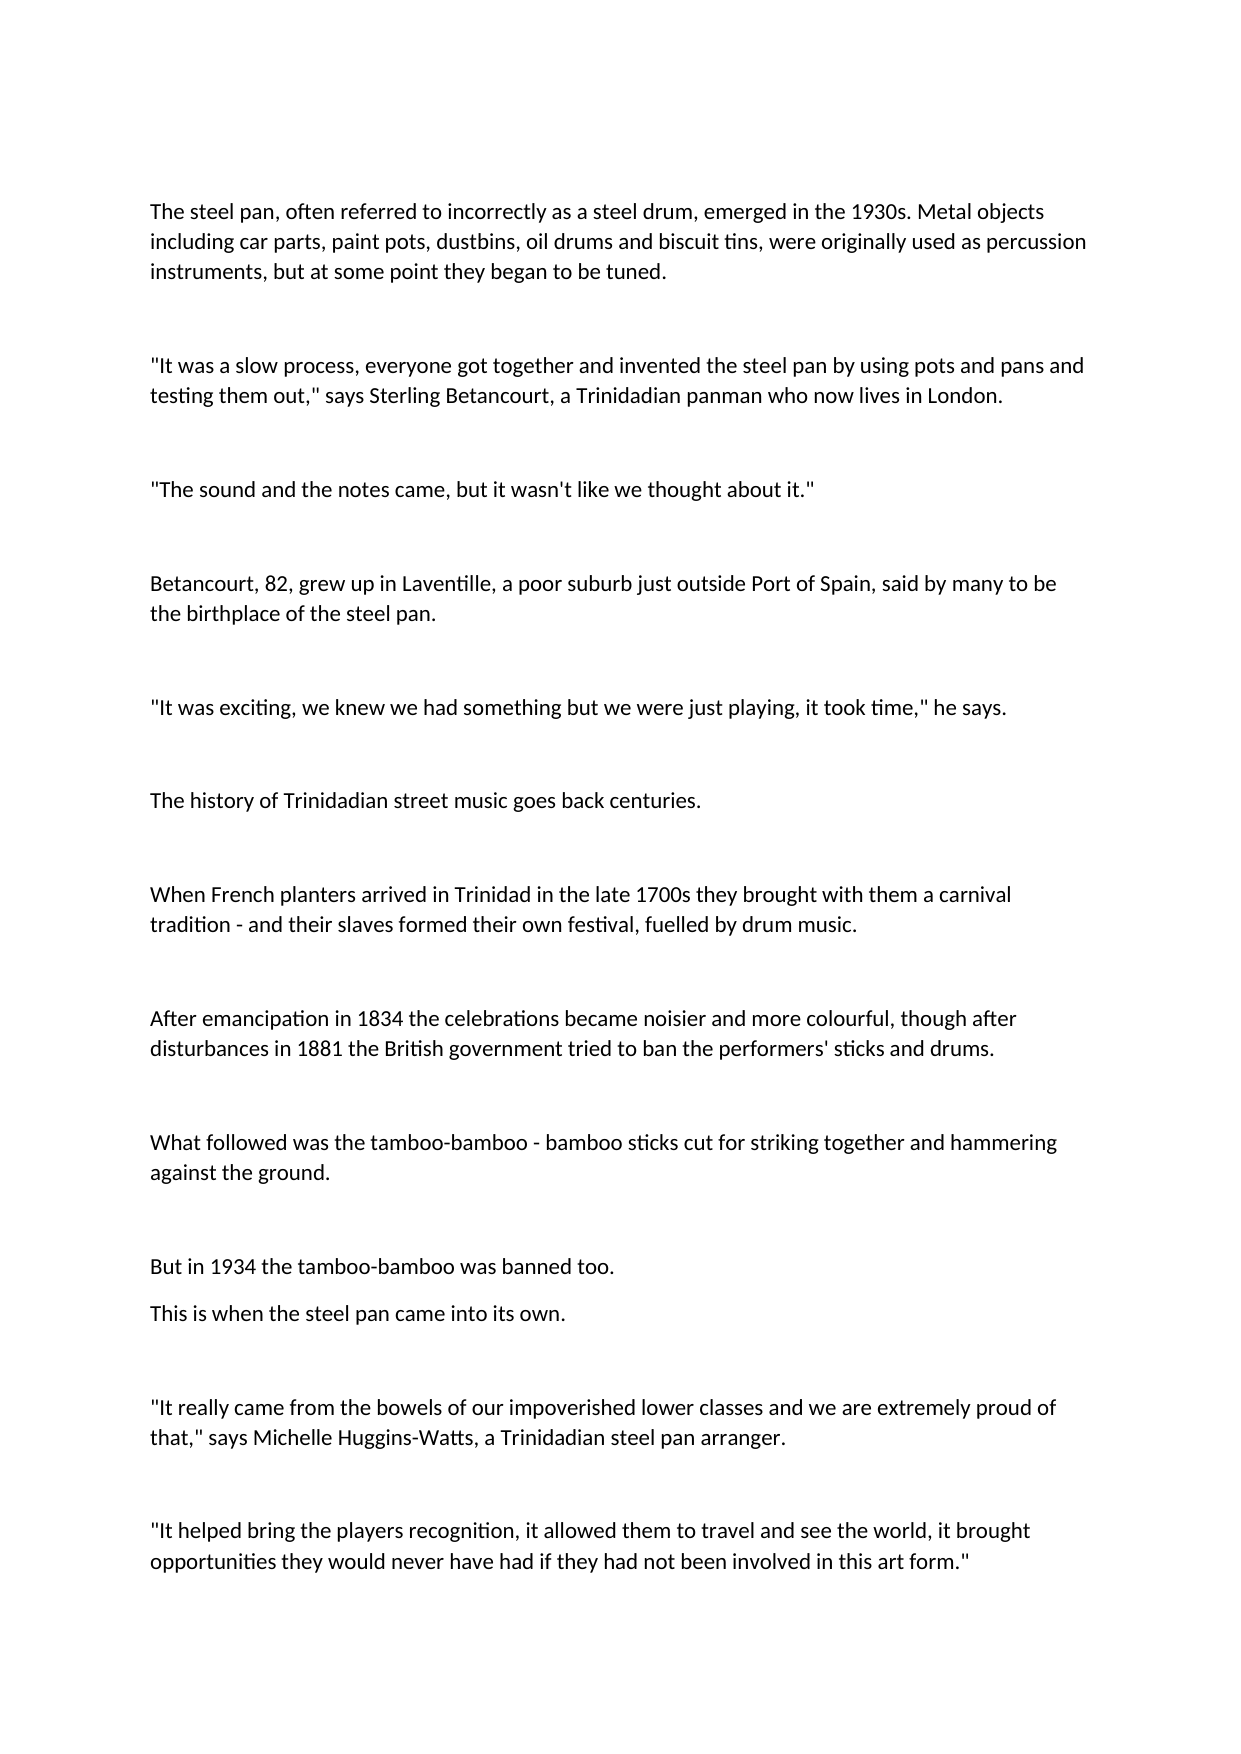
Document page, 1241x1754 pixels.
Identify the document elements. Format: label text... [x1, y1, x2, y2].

text "It really came from the bowels of our impoverished lower classes and we are extremely proud of that," says Michelle Huggins-Watts, a Trinidadian steel pan arranger. [150, 1393, 1090, 1451]
text Betancourt, 82, grew up in Laventille, a poor suburb just outside Port of Spain, said by many to be the birthplace of the steel pan. [150, 569, 1090, 627]
text "It helped bring the players recognition, it allowed them to travel and see the world, it brought opportunities they would never have had if they had not been involved in this art form." [150, 1517, 1090, 1575]
text The history of Trinidadian street music goes back centuries. [150, 786, 1090, 814]
text "It was a slow process, everyone got together and invented the steel pan by using pots and pans and testing them out," says Sterling Betancourt, a Trinidadian panman who now lives in London. [150, 351, 1090, 409]
text "It was exciting, we knew we had something but we were just playing, it took time," he says. [150, 693, 1090, 721]
text After emancipation in 1834 the celebrations became noisier and more colourful, though after disturbances in 1881 the British government tried to ban the performers' sticks and drums. [150, 1004, 1090, 1062]
text When French planters arrived in Trinidad in the late 1700s they brought with them a carnival tradition - and their slaves formed their own festival, fuelled by drum music. [150, 880, 1090, 938]
text What followed was the tamboo-bamboo - bamboo sticks cut for striking together and hammering against the ground. [150, 1128, 1090, 1186]
text This is when the steel pan came into its own. [150, 1299, 1090, 1327]
text But in 1934 the tamboo-bamboo was banned too. [150, 1252, 1090, 1280]
text The steel pan, often referred to incorrectly as a steel drum, emerged in the 1930s. Metal objects including car parts, paint pots, dustbins, oil drums and biscuit tins, were originally used as percussion instruments, but at some point they began to be tuned. [150, 197, 1090, 285]
text "The sound and the notes came, but it wasn't like we thought about it." [150, 475, 1090, 503]
